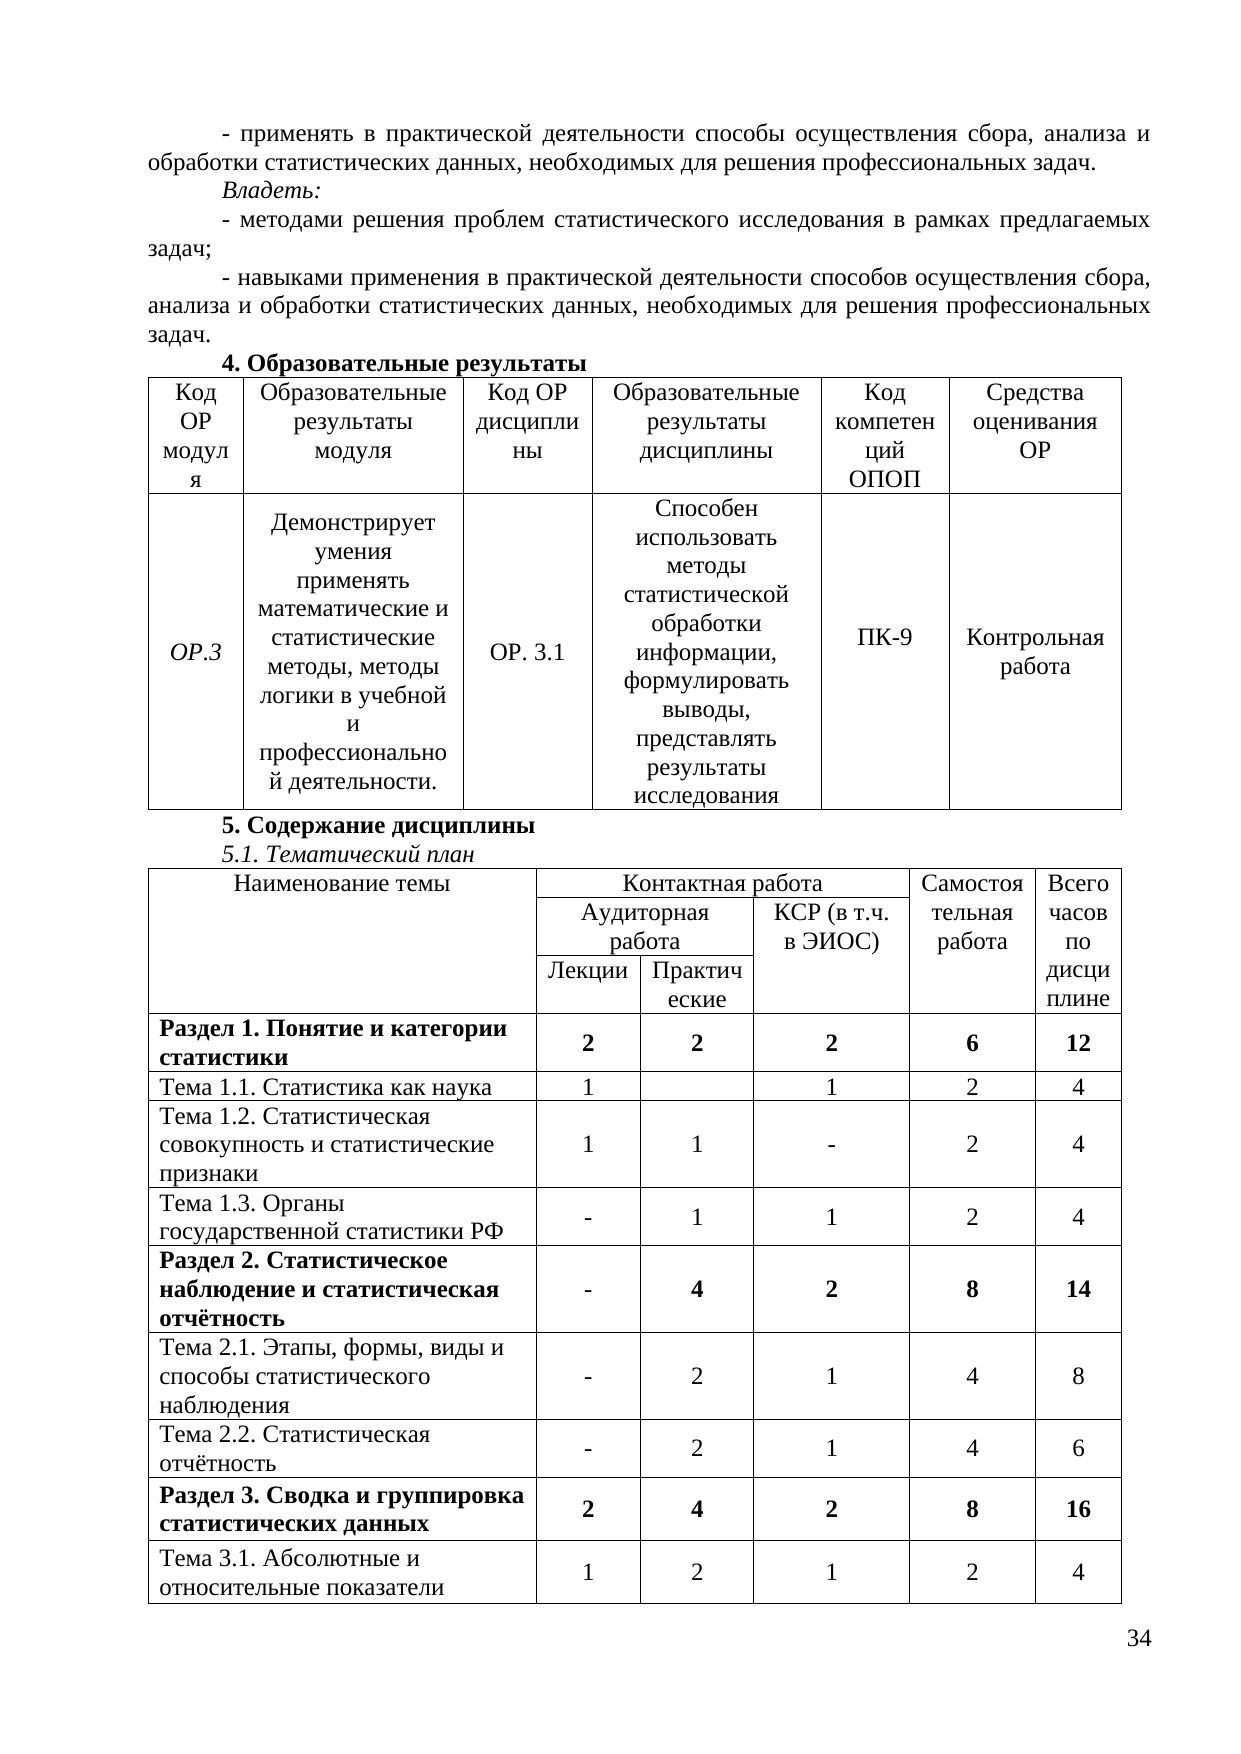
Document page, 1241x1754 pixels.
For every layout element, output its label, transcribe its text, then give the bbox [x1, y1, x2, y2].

table_cell 1 [754, 1420, 909, 1477]
table_cell Тема 3.1. Абсолютные и относительные показатели [149, 1541, 536, 1603]
table_cell 2 [754, 1246, 909, 1332]
table_cell Контрольная работа [950, 494, 1121, 809]
table_cell 1 [537, 1541, 640, 1603]
table_cell 2 [754, 1478, 909, 1540]
table_cell 1 [754, 1333, 909, 1419]
text Владеть: [148, 176, 1152, 204]
table_cell 4 [910, 1420, 1035, 1477]
table_cell 4 [1036, 1188, 1121, 1245]
table_cell - [537, 1188, 640, 1245]
table_cell Тема 1.2. Статистическая совокупность и статистические признаки [149, 1101, 536, 1187]
table_cell 2 [641, 1014, 753, 1071]
table_cell 2 [641, 1420, 753, 1477]
table_cell 1 [754, 1541, 909, 1603]
table_cell 2 [910, 1541, 1035, 1603]
table_cell Тема 1.1. Статистика как наука [149, 1072, 536, 1100]
table_cell 12 [1036, 1014, 1121, 1071]
table_cell Тема 2.1. Этапы, формы, виды и способы статистического наблюдения [149, 1333, 536, 1419]
table_cell 8 [910, 1246, 1035, 1332]
table_cell КСР (в т.ч. в ЭИОС) [754, 898, 909, 1013]
table_cell [641, 1072, 753, 1100]
table_cell ОР. 3.1 [464, 494, 592, 809]
table_cell - [537, 1333, 640, 1419]
table_cell 2 [910, 1072, 1035, 1100]
text 5.1. Тематический план [148, 839, 1152, 868]
table_cell 4 [1036, 1072, 1121, 1100]
table_cell ПК-9 [822, 494, 949, 809]
table_cell ОР.3 [149, 494, 243, 809]
table_header Самостоятельная работа [910, 869, 1035, 1013]
table_header Код компетенций ОПОП [822, 378, 949, 492]
table_cell 2 [910, 1188, 1035, 1245]
text 4. Образовательные результаты [148, 348, 1152, 377]
table_cell 4 [641, 1478, 753, 1540]
table_cell 16 [1036, 1478, 1121, 1540]
table_cell Тема 2.2. Статистическая отчётность [149, 1420, 536, 1477]
table_header Образовательные результаты модуля [244, 378, 463, 492]
table_cell 4 [1036, 1101, 1121, 1187]
table_cell Способен использовать методы статистической обработки информации, формулировать выводы, представлять результаты исследования [593, 494, 821, 809]
table_cell 1 [754, 1072, 909, 1100]
table_cell Лекции [537, 956, 640, 1013]
table_cell 6 [1036, 1420, 1121, 1477]
table_cell - [537, 1246, 640, 1332]
table_cell 4 [910, 1333, 1035, 1419]
table_header Средства оценивания ОР [950, 378, 1121, 492]
text - применять в практической деятельности способы осуществления сбора, анализа и обработки статистических данных, необходимых для решения профессиональных задач. [148, 118, 1152, 176]
table_cell 6 [910, 1014, 1035, 1071]
table_cell Демонстрирует умения применять математические и статистические методы, методы логики в учебной и профессиональной деятельности. [244, 494, 463, 809]
table_cell 1 [537, 1101, 640, 1187]
table_cell Практические [641, 956, 753, 1013]
table_header Код ОР дисциплины [464, 378, 592, 492]
table_cell 14 [1036, 1246, 1121, 1332]
text - навыками применения в практической деятельности способов осуществления сбора, анализа и обработки статистических данных, необходимых для решения профессиональных задач. [148, 262, 1152, 348]
table_cell - [754, 1101, 909, 1187]
table_cell 1 [754, 1188, 909, 1245]
text - методами решения проблем статистического исследования в рамках предлагаемых задач; [148, 204, 1152, 262]
table_cell Раздел 3. Сводка и группировка статистических данных [149, 1478, 536, 1540]
table_cell Тема 1.3. Органы государственной статистики РФ [149, 1188, 536, 1245]
table_header Код ОР модуля [149, 378, 243, 492]
table_cell 2 [537, 1014, 640, 1071]
table_cell 2 [641, 1541, 753, 1603]
table_header Образовательные результаты дисциплины [593, 378, 821, 492]
table_cell 2 [754, 1014, 909, 1071]
table_cell 1 [641, 1188, 753, 1245]
table_header Наименование темы [149, 869, 536, 1013]
table_cell 2 [910, 1101, 1035, 1187]
table_cell 1 [537, 1072, 640, 1100]
table_cell 1 [641, 1101, 753, 1187]
table_header Всего часов по дисциплине [1036, 869, 1121, 1013]
table_cell 8 [910, 1478, 1035, 1540]
table_cell 2 [641, 1333, 753, 1419]
table_cell 4 [641, 1246, 753, 1332]
text 5. Содержание дисциплины [148, 810, 1152, 839]
table_cell 2 [537, 1478, 640, 1540]
table_cell - [537, 1420, 640, 1477]
table_header Контактная работа [537, 869, 909, 897]
table_cell 4 [1036, 1541, 1121, 1603]
table_cell Раздел 2. Статистическое наблюдение и статистическая отчётность [149, 1246, 536, 1332]
table_cell 8 [1036, 1333, 1121, 1419]
table_cell Аудиторная работа [537, 898, 753, 955]
table_cell Раздел 1. Понятие и категории статистики [149, 1014, 536, 1071]
